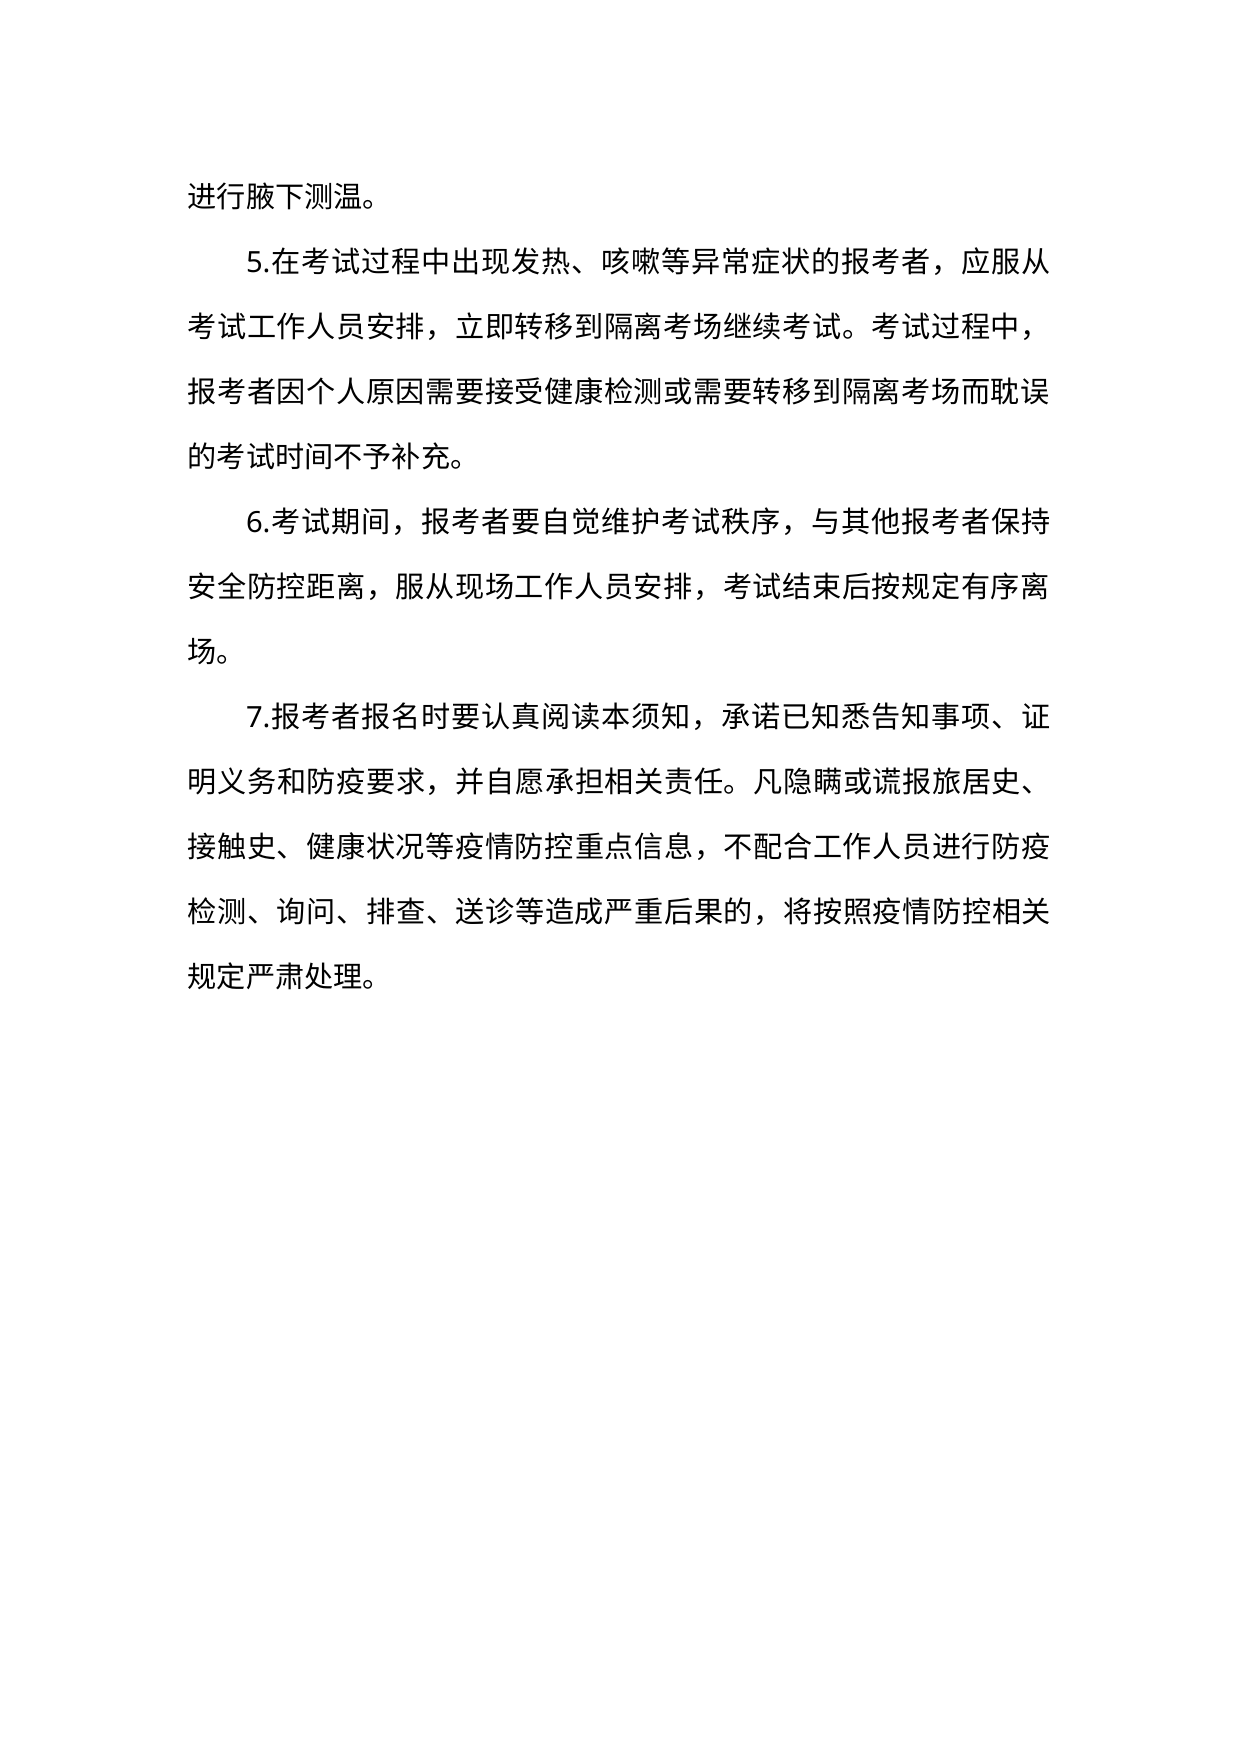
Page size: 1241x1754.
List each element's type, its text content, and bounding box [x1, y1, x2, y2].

text 6.考试期间，报考者要自觉维护考试秩序，与其他报考者保持安全防控距离，服从现场工作人员安排，考试结束后按规定有序离场。 [187, 487, 1053, 682]
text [187, 162, 1053, 227]
text 5.在考试过程中出现发热、咳嗽等异常症状的报考者，应服从考试工作人员安排，立即转移到隔离考场继续考试。考试过程中，报考者因个人原因需要接受健康检测或需要转移到隔离考场而耽误的考试时间不予补充。 [187, 227, 1053, 487]
text 7.报考者报名时要认真阅读本须知，承诺已知悉告知事项、证明义务和防疫要求，并自愿承担相关责任。凡隐瞒或谎报旅居史、接触史、健康状况等疫情防控重点信息，不配合工作人员进行防疫检测、询问、排查、送诊等造成严重后果的，将按照疫情防控相关规定严肃处理。 [187, 682, 1053, 1007]
